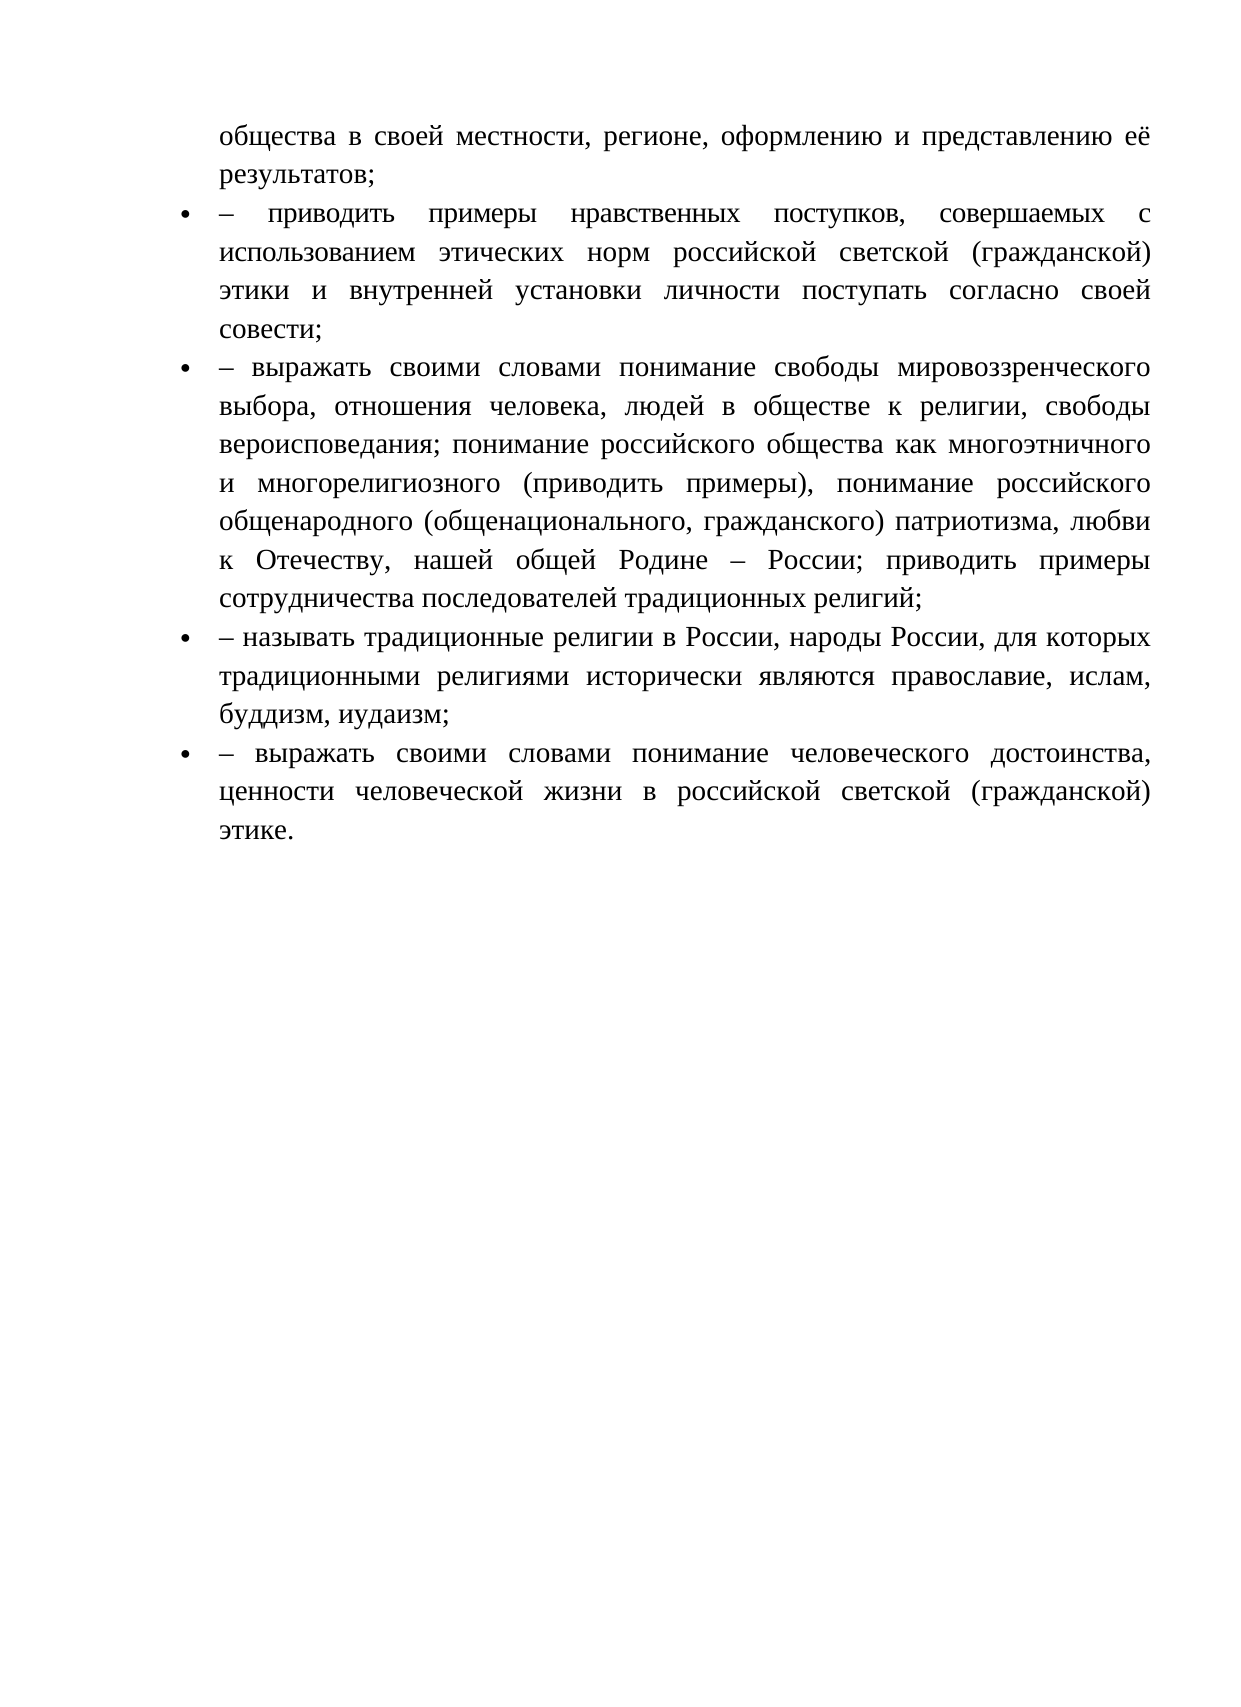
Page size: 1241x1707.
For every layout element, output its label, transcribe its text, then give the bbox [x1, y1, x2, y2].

list – называть традиционные религии в России, народы России, для которых традиционными религиями исторически являются православие, ислам, буддизм, иудаизм; [181, 619, 1152, 730]
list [181, 118, 1152, 190]
list – приводить примеры нравственных поступков, совершаемых с использованием этических норм российской светской (гражданской) этики и внутренней установки личности поступать согласно своей совести; [181, 195, 1152, 344]
list – выражать своими словами понимание человеческого достоинства, ценности человеческой жизни в российской светской (гражданской) этике. [181, 735, 1152, 845]
list – выражать своими словами понимание свободы мировоззренческого выбора, отношения человека, людей в обществе к религии, свободы вероисповедания; понимание российского общества как многоэтничного и многорелигиозного (приводить примеры), понимание российского общенародного (общенационального, гражданского) патриотизма, любви к Отечеству, нашей общей Родине – России; приводить примеры сотрудничества последователей традиционных религий; [181, 349, 1152, 614]
